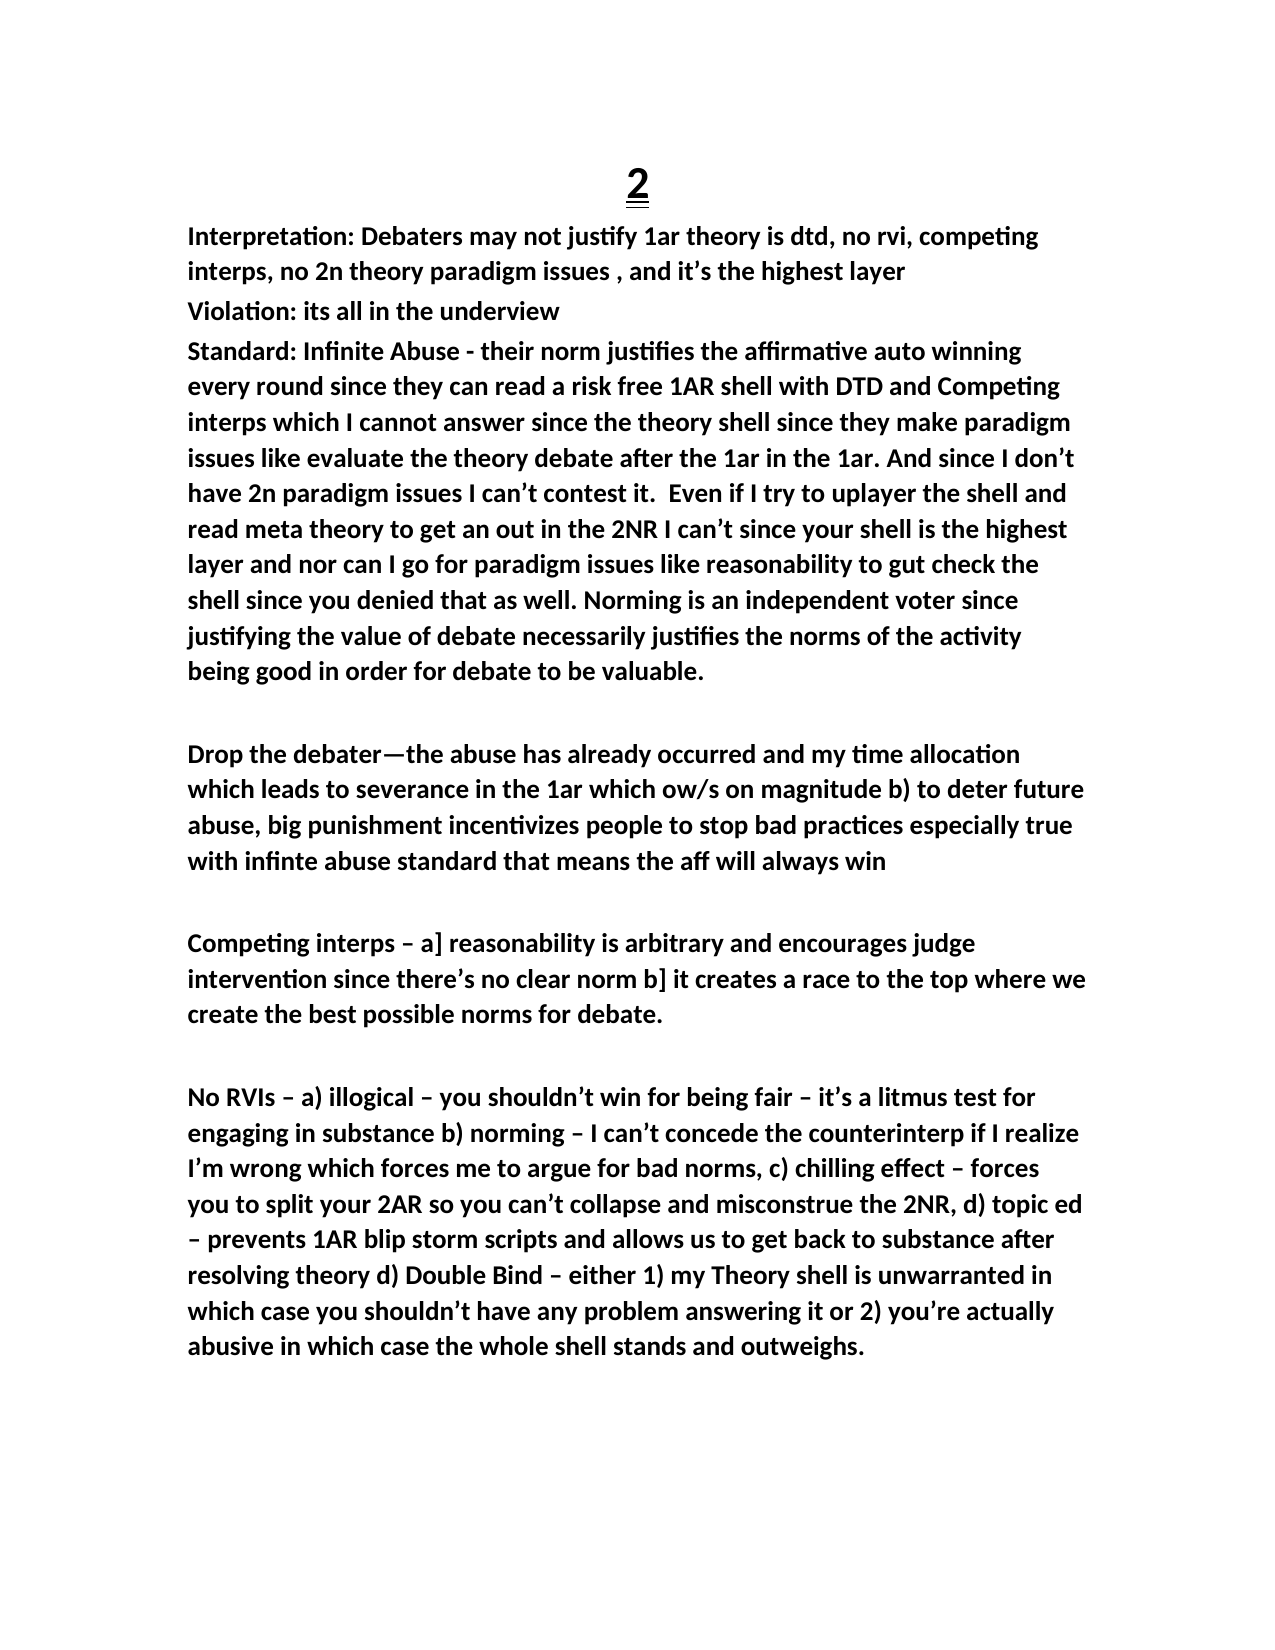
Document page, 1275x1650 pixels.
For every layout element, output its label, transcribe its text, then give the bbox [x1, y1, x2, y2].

subtitle Competing interps – a] reasonability is arbitrary and encourages judge intervention since there’s no clear norm b] it creates a race to the top where we create the best possible norms for debate. [187, 926, 1087, 1031]
subtitle Drop the debater—the abuse has already occurred and my time allocation which leads to severance in the 1ar which ow/s on magnitude b) to deter future abuse, big punishment incentivizes people to stop bad practices especially true with infinte abuse standard that means the aff will always win [187, 737, 1087, 877]
subtitle No RVIs – a) illogical – you shouldn’t win for being fair – it’s a litmus test for engaging in substance b) norming – I can’t concede the counterinterp if I realize I’m wrong which forces me to argue for bad norms, c) chilling effect – forces you to split your 2AR so you can’t collapse and misconstrue the 2NR, d) topic ed – prevents 1AR blip storm scripts and allows us to get back to substance after resolving theory d) Double Bind – either 1) my Theory shell is unwarranted in which case you shouldn’t have any problem answering it or 2) you’re actually abusive in which case the whole shell stands and outweighs. [187, 1080, 1087, 1362]
subtitle Violation: its all in the underview [187, 294, 1087, 327]
subtitle Interpretation: Debaters may not justify 1ar theory is dtd, no rvi, competing interps, no 2n theory paradigm issues , and it’s the highest layer [187, 219, 1087, 287]
subtitle Standard: Infinite Abuse - their norm justifies the affirmative auto winning every round since they can read a risk free 1AR shell with DTD and Competing interps which I cannot answer since the theory shell since they make paradigm issues like evaluate the theory debate after the 1ar in the 1ar. And since I don’t have 2n paradigm issues I can’t contest it. Even if I try to uplayer the shell and read meta theory to get an out in the 2NR I can’t since your shell is the highest layer and nor can I go for paradigm issues like reasonability to gut check the shell since you denied that as well. Norming is an independent voter since justifying the value of debate necessarily justifies the norms of the activity being good in order for debate to be valuable. [187, 334, 1087, 687]
subtitle 2 [187, 154, 1087, 210]
